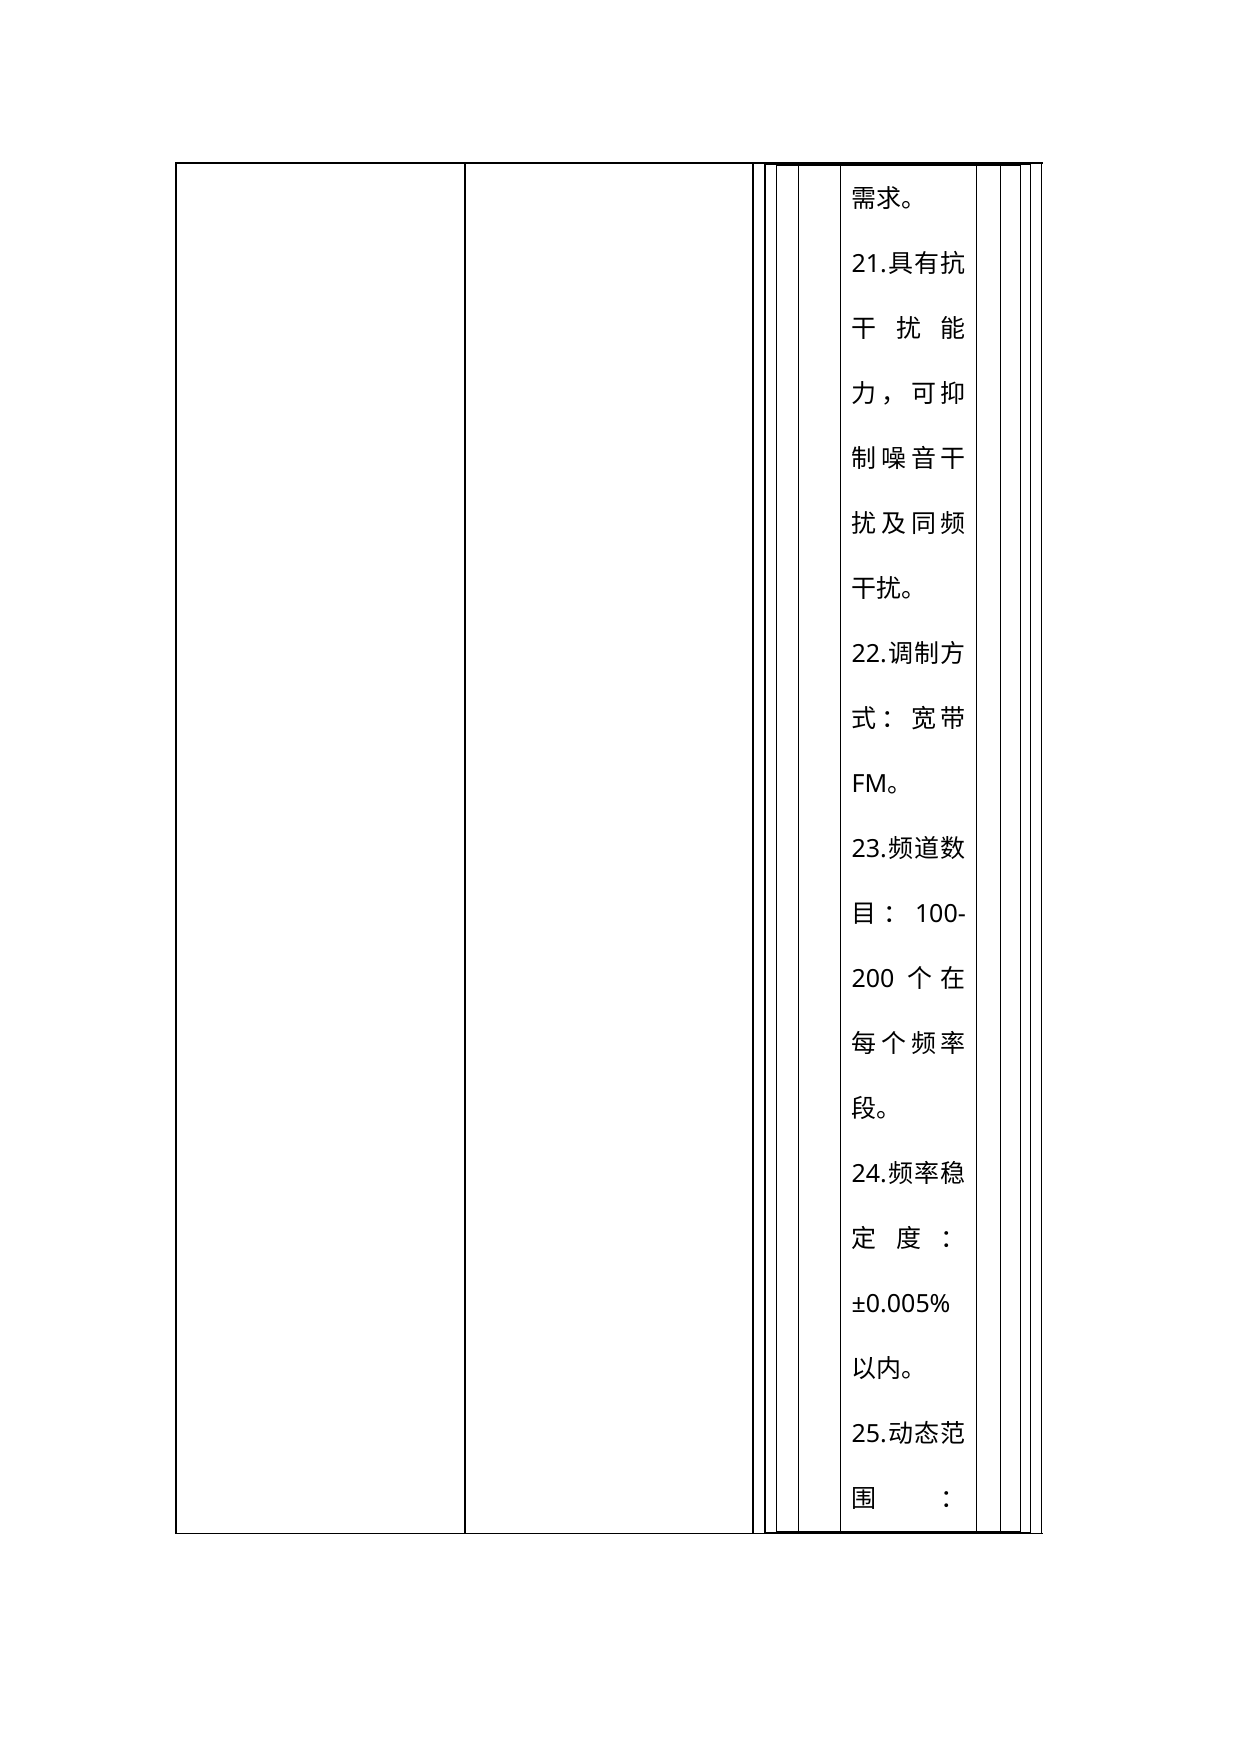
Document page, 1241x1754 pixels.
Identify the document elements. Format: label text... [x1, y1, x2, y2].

table_cell 1 [177, 164, 464, 1533]
table_cell [977, 166, 1000, 1531]
table_cell [1001, 166, 1020, 1531]
table_cell [1021, 165, 1030, 1532]
table_cell [766, 165, 776, 1532]
table_cell [777, 166, 798, 1531]
table_cell [841, 166, 976, 1531]
table_cell [1031, 164, 1041, 1533]
table_cell [754, 164, 764, 1533]
table_cell [466, 164, 752, 1533]
table_cell [799, 166, 840, 1531]
